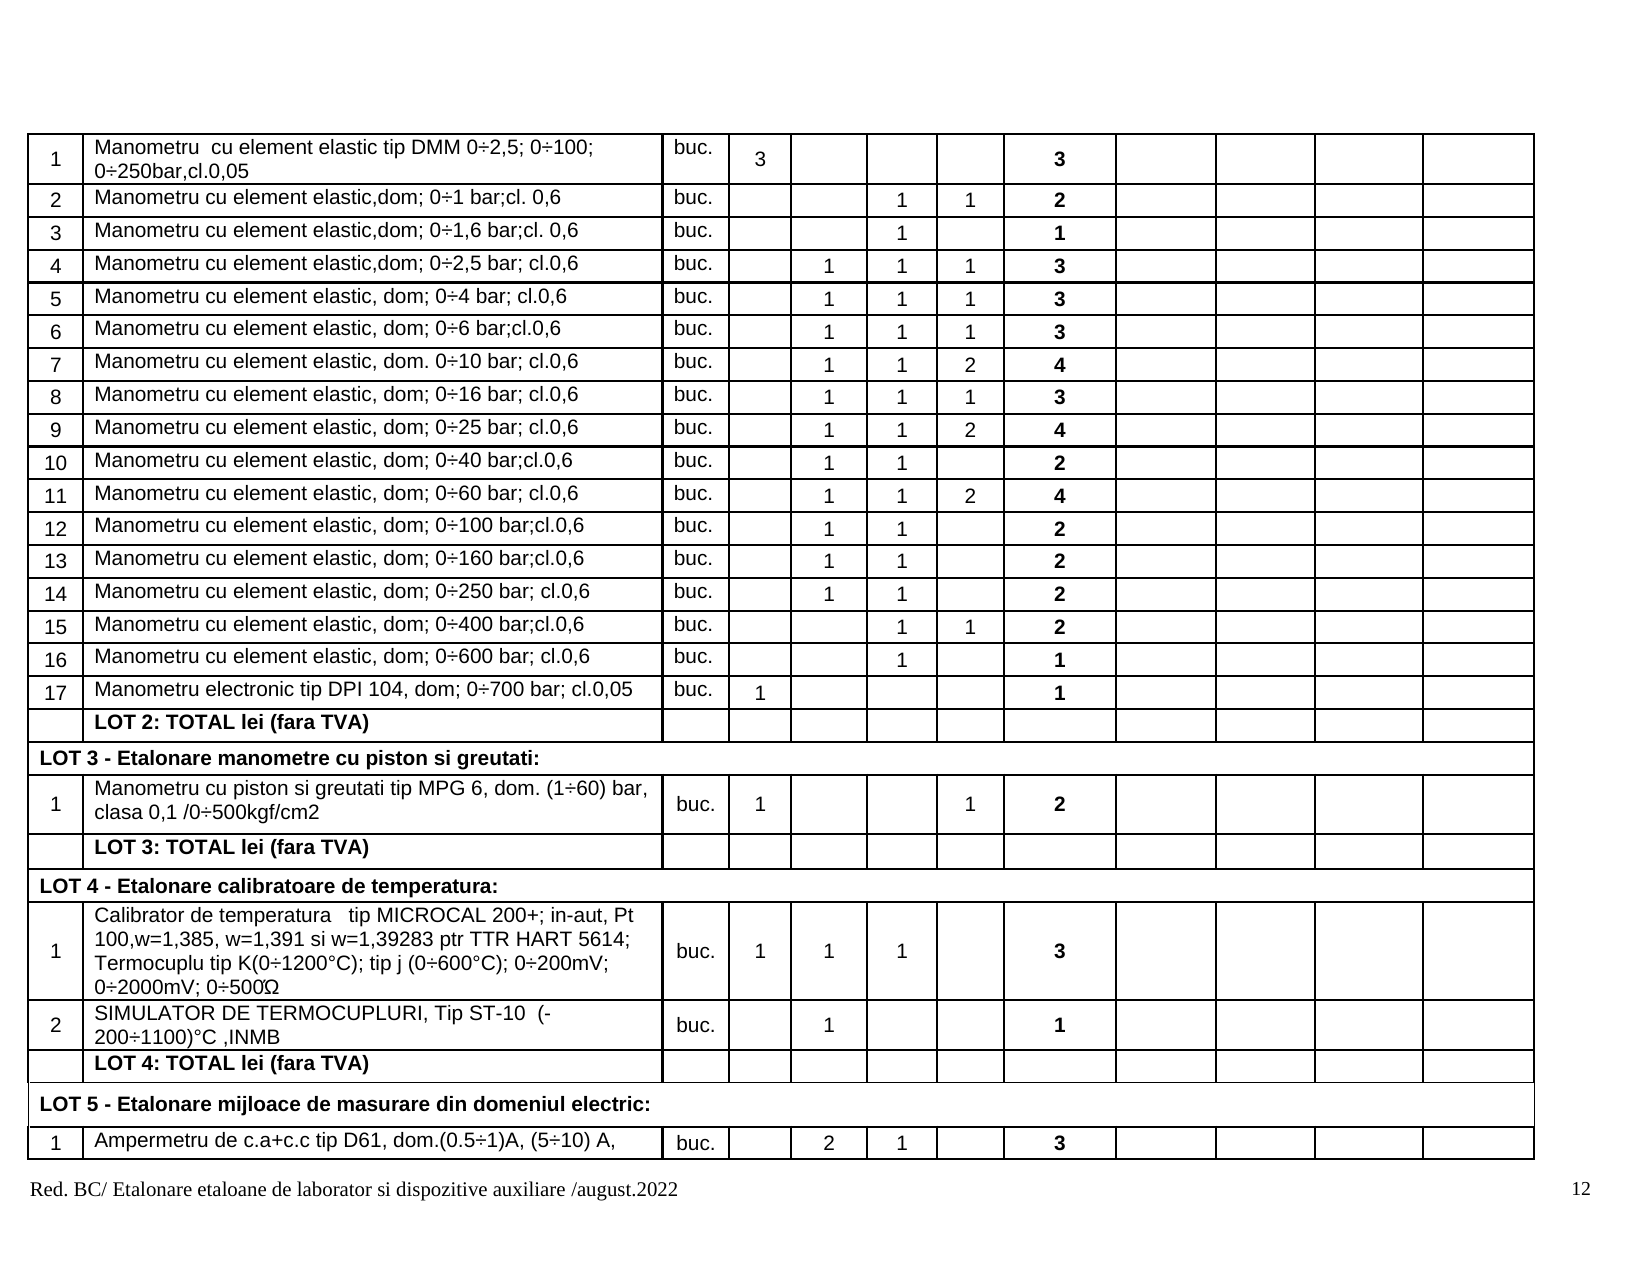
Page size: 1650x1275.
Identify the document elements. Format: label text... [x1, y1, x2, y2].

table_cell [1424, 579, 1533, 609]
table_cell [84, 1128, 661, 1158]
table_cell buc. [664, 284, 728, 314]
table_cell 1 [1005, 218, 1115, 248]
table_cell LOT 4: TOTAL lei (fara TVA) [84, 1051, 661, 1082]
table_cell 1 [868, 903, 936, 999]
table_cell [1217, 448, 1314, 478]
table_cell buc. [664, 448, 728, 478]
table_cell 14 [29, 579, 82, 609]
table_cell [1117, 480, 1215, 511]
table_cell [1117, 835, 1215, 868]
table_cell buc. [664, 776, 728, 833]
table_cell [1217, 480, 1314, 511]
table_cell buc. [664, 415, 728, 445]
table_cell 2 [1005, 513, 1115, 544]
table_cell [1217, 135, 1314, 183]
table_cell [1316, 448, 1422, 478]
table_cell [1005, 710, 1115, 741]
table_cell [1117, 218, 1215, 248]
table_cell [1217, 415, 1314, 445]
table_cell 2 [1005, 448, 1115, 478]
table_cell buc. [664, 612, 728, 642]
table_cell [868, 710, 936, 741]
table_cell Manometru cu element elastic,dom; 0÷1 bar;cl. 0,6 [84, 185, 661, 216]
table_cell [1424, 185, 1533, 216]
table_cell [1117, 415, 1215, 445]
table_cell 1 [792, 480, 866, 511]
table_cell [938, 677, 1003, 708]
table_cell [1117, 284, 1215, 314]
table_cell [730, 579, 790, 609]
table_cell 2 [1005, 546, 1115, 577]
table_cell 1 [938, 316, 1003, 347]
table_cell 1 [868, 284, 936, 314]
table_cell 5 [29, 284, 82, 314]
table_cell 3 [1005, 135, 1115, 183]
table_cell [1217, 579, 1314, 609]
table_cell 8 [29, 382, 82, 413]
table_cell [792, 612, 866, 642]
table_cell 1 [868, 448, 936, 478]
table_cell [1117, 546, 1215, 577]
table_cell [730, 546, 790, 577]
table_cell [938, 1051, 1003, 1082]
table_cell [938, 513, 1003, 544]
table_cell [1316, 480, 1422, 511]
table_cell 1 [938, 284, 1003, 314]
table_cell [938, 835, 1003, 868]
table_cell Manometru cu element elastic, dom; 0÷6 bar;cl.0,6 [84, 316, 661, 347]
table_cell [1217, 710, 1314, 741]
table_cell 2 [792, 1128, 866, 1158]
table_cell buc. [664, 480, 728, 511]
table_cell 1 [868, 1128, 936, 1158]
table_cell [29, 835, 82, 868]
table_cell [730, 448, 790, 478]
table_cell [730, 480, 790, 511]
table_cell [1424, 349, 1533, 380]
table_cell 1 [868, 546, 936, 577]
table_cell 2 [1005, 579, 1115, 609]
table_cell 2 [1005, 185, 1115, 216]
table_cell LOT 5 - Etalonare mijloace de masurare din domeniul electric: [29, 1083, 1534, 1126]
table_cell [1217, 776, 1314, 833]
table_cell 4 [1005, 480, 1115, 511]
table_cell 1 [792, 448, 866, 478]
table_cell 1 [868, 251, 936, 281]
table_cell [1424, 382, 1533, 413]
table_cell 17 [29, 677, 82, 708]
table_cell 3 [1005, 284, 1115, 314]
table_cell buc. [664, 218, 728, 248]
table_cell 3 [1005, 382, 1115, 413]
table_cell buc. [664, 382, 728, 413]
table_cell Manometru cu element elastic, dom; 0÷250 bar; cl.0,6 [84, 579, 661, 609]
table_cell [1217, 903, 1314, 999]
table_cell [664, 1051, 728, 1082]
table_cell 1 [792, 349, 866, 380]
table_cell [1117, 251, 1215, 281]
table_cell [730, 835, 790, 868]
table_cell [1117, 349, 1215, 380]
table_cell Manometru cu element elastic, dom; 0÷100 bar;cl.0,6 [84, 513, 661, 544]
table_cell [792, 835, 866, 868]
table_cell 1 [868, 382, 936, 413]
table_cell 1 [938, 612, 1003, 642]
table_cell [1217, 284, 1314, 314]
table_cell [868, 135, 936, 183]
table_cell [730, 316, 790, 347]
table_cell [1424, 316, 1533, 347]
table_cell Calibrator de temperatura tip MICROCAL 200+; in-aut, Pt 100,w=1,385, w=1,391 si w=1,39283 ptr TTR HART 5614; Termocuplu tip K(0÷1200°C); tip j (0÷600°C); 0÷200mV; 0÷2000mV; 0÷500Ώ [84, 903, 661, 999]
table_cell [1316, 284, 1422, 314]
table_cell 4 [1005, 349, 1115, 380]
table_cell [1424, 677, 1533, 708]
table_cell [1316, 677, 1422, 708]
table_cell Manometru cu element elastic tip DMM 0÷2,5; 0÷100; 0÷250bar,cl.0,05 [84, 135, 661, 183]
table_cell 1 [730, 677, 790, 708]
table_cell 1 [1005, 1001, 1115, 1049]
table_cell [1117, 1051, 1215, 1082]
table_cell [1217, 349, 1314, 380]
table_cell [730, 513, 790, 544]
table_cell [1217, 546, 1314, 577]
table_cell 1 [868, 316, 936, 347]
table_cell [1316, 1128, 1422, 1158]
table_cell 3 [1005, 251, 1115, 281]
table_cell [1424, 776, 1533, 833]
table_cell [1424, 135, 1533, 183]
table_cell buc. [664, 546, 728, 577]
table_cell 1 [792, 251, 866, 281]
table_cell 1 [868, 513, 936, 544]
table_cell [1316, 710, 1422, 741]
table_cell [1424, 284, 1533, 314]
table_cell [1424, 480, 1533, 511]
table_cell 1 [29, 903, 82, 999]
table_cell 16 [29, 644, 82, 675]
table_cell [868, 677, 936, 708]
table_cell [1117, 316, 1215, 347]
table_cell 7 [29, 349, 82, 380]
table_cell 2 [938, 480, 1003, 511]
table_cell [1117, 710, 1215, 741]
table_cell [868, 776, 936, 833]
table_cell [1217, 251, 1314, 281]
table_cell Manometru cu element elastic, dom; 0÷40 bar;cl.0,6 [84, 448, 661, 478]
table_cell buc. [664, 644, 728, 675]
table_cell buc. [664, 513, 728, 544]
table_cell [868, 1051, 936, 1082]
table_cell 3 [29, 218, 82, 248]
table_cell 2 [938, 415, 1003, 445]
table_cell [938, 903, 1003, 999]
table_cell LOT 2: TOTAL lei (fara TVA) [84, 710, 661, 741]
table_cell [1117, 903, 1215, 999]
table_cell [1316, 579, 1422, 609]
table_cell [1117, 579, 1215, 609]
table_cell [1424, 513, 1533, 544]
table_cell [1316, 349, 1422, 380]
table_cell [1217, 316, 1314, 347]
table_cell [1424, 1051, 1533, 1082]
table_cell buc. [664, 1001, 728, 1049]
table_cell 4 [1005, 415, 1115, 445]
table_cell 1 [792, 415, 866, 445]
table_cell Manometru cu element elastic, dom; 0÷600 bar; cl.0,6 [84, 644, 661, 675]
table_cell buc. [664, 185, 728, 216]
table_cell [1217, 382, 1314, 413]
table_cell [1117, 382, 1215, 413]
table_cell [938, 135, 1003, 183]
table_cell [1005, 835, 1115, 868]
table_cell Manometru cu element elastic, dom. 0÷10 bar; cl.0,6 [84, 349, 661, 380]
table_cell [1117, 1128, 1215, 1158]
table_cell [1316, 135, 1422, 183]
table_cell [1424, 1128, 1533, 1158]
table_cell buc. [664, 677, 728, 708]
table_cell [730, 218, 790, 248]
table_cell [938, 448, 1003, 478]
table_cell [938, 1128, 1003, 1158]
table_cell [792, 185, 866, 216]
table_cell [938, 579, 1003, 609]
table_cell buc. [664, 251, 728, 281]
table_cell 9 [29, 415, 82, 445]
table_cell [1217, 1001, 1314, 1049]
table_cell [1316, 835, 1422, 868]
table_cell 1 [938, 251, 1003, 281]
table_cell [792, 135, 866, 183]
table_cell [1217, 677, 1314, 708]
table_cell buc. [664, 316, 728, 347]
table_cell [938, 218, 1003, 248]
table_cell [1424, 612, 1533, 642]
table_cell 4 [29, 251, 82, 281]
table_cell [730, 644, 790, 675]
table_cell [792, 644, 866, 675]
table_cell buc. [664, 579, 728, 609]
table_cell 2 [938, 349, 1003, 380]
table_cell [868, 1001, 936, 1049]
table_cell 2 [29, 185, 82, 216]
table_cell [1316, 382, 1422, 413]
table_cell SIMULATOR DE TERMOCUPLURI, Tip ST-10 (-200÷1100)°C ,INMB [84, 1001, 661, 1049]
table_cell Manometru cu element elastic, dom; 0÷160 bar;cl.0,6 [84, 546, 661, 577]
table_cell 1 [1005, 677, 1115, 708]
table_cell 1 [938, 382, 1003, 413]
table_cell [1117, 776, 1215, 833]
table_cell 13 [29, 546, 82, 577]
table_cell [792, 776, 866, 833]
table_cell [1316, 776, 1422, 833]
table_cell [1316, 612, 1422, 642]
table_cell Manometru cu element elastic,dom; 0÷1,6 bar;cl. 0,6 [84, 218, 661, 248]
table_cell 1 [868, 415, 936, 445]
table_cell [730, 1051, 790, 1082]
table_cell [730, 349, 790, 380]
table_cell [730, 185, 790, 216]
table_cell [938, 644, 1003, 675]
table_cell Manometru electronic tip DPI 104, dom; 0÷700 bar; cl.0,05 [84, 677, 661, 708]
table_cell [1117, 1001, 1215, 1049]
table_cell [1316, 316, 1422, 347]
table_cell [730, 284, 790, 314]
table_cell 3 [1005, 1128, 1115, 1158]
table_cell 1 [938, 776, 1003, 833]
table_cell [1217, 835, 1314, 868]
table_cell [1117, 513, 1215, 544]
table_cell 1 [730, 776, 790, 833]
table_cell 6 [29, 316, 82, 347]
table_cell [792, 677, 866, 708]
table_cell [1424, 415, 1533, 445]
table_cell Manometru cu element elastic, dom; 0÷16 bar; cl.0,6 [84, 382, 661, 413]
table_cell 11 [29, 480, 82, 511]
table_cell [730, 1128, 790, 1158]
table_cell [1117, 612, 1215, 642]
table_cell [792, 1051, 866, 1082]
table_cell 1 [792, 382, 866, 413]
table_cell [1217, 185, 1314, 216]
table_cell 12 [29, 513, 82, 544]
table_cell Manometru cu piston si greutati tip MPG 6, dom. (1÷60) bar, clasa 0,1 /0÷500kgf/cm2 [84, 776, 661, 833]
table_cell [938, 710, 1003, 741]
table_cell [1424, 218, 1533, 248]
table_cell 10 [29, 448, 82, 478]
table_cell [792, 218, 866, 248]
table_cell [1424, 1001, 1533, 1049]
table_cell [1316, 1051, 1422, 1082]
table_cell 1 [29, 776, 82, 833]
table_cell [1217, 612, 1314, 642]
table_cell [1316, 644, 1422, 675]
table_cell 1 [730, 903, 790, 999]
table_cell 1 [938, 185, 1003, 216]
table_cell [29, 1051, 82, 1082]
table_cell 1 [29, 135, 82, 183]
table_cell [1424, 644, 1533, 675]
table_cell Manometru cu element elastic, dom; 0÷4 bar; cl.0,6 [84, 284, 661, 314]
table_cell 1 [29, 1127, 82, 1158]
table_cell 2 [29, 1001, 82, 1049]
table_cell [1316, 251, 1422, 281]
table_cell [664, 710, 728, 741]
table_cell [1316, 513, 1422, 544]
table_cell 3 [1005, 903, 1115, 999]
table_cell buc. [664, 903, 728, 999]
table_cell 1 [1005, 644, 1115, 675]
table_cell 1 [868, 218, 936, 248]
table_cell [1217, 1128, 1314, 1158]
table_cell [1316, 903, 1422, 999]
table_cell [1117, 448, 1215, 478]
table_cell [1424, 546, 1533, 577]
table_cell [29, 710, 82, 741]
table_cell [938, 1001, 1003, 1049]
table_cell [1217, 1051, 1314, 1082]
table_cell 1 [792, 546, 866, 577]
table_cell [730, 415, 790, 445]
table_cell [1117, 677, 1215, 708]
table_cell [1217, 513, 1314, 544]
table_cell LOT 3 - Etalonare manometre cu piston si greutati: [29, 743, 1533, 773]
table_cell 1 [792, 1001, 866, 1049]
table_cell [868, 835, 936, 868]
table_cell [1316, 218, 1422, 248]
table_cell 2 [1005, 612, 1115, 642]
table_cell 1 [868, 185, 936, 216]
table_cell [1316, 546, 1422, 577]
table_cell [1424, 448, 1533, 478]
table_cell 3 [730, 135, 790, 183]
table_cell [792, 710, 866, 741]
table_cell [730, 251, 790, 281]
table_cell [1117, 644, 1215, 675]
table_cell [1217, 644, 1314, 675]
table_cell [730, 1001, 790, 1049]
table_cell 15 [29, 612, 82, 642]
table_cell [730, 382, 790, 413]
table_cell buc. [664, 135, 728, 183]
table_cell [730, 612, 790, 642]
table_cell [1316, 185, 1422, 216]
table_cell Manometru cu element elastic, dom; 0÷60 bar; cl.0,6 [84, 480, 661, 511]
table_cell 1 [792, 316, 866, 347]
table_cell [1424, 251, 1533, 281]
table_cell [1424, 903, 1533, 999]
table_cell 3 [1005, 316, 1115, 347]
table_cell 1 [792, 284, 866, 314]
table_cell 1 [868, 579, 936, 609]
table_cell 1 [792, 513, 866, 544]
table_cell [1316, 415, 1422, 445]
table_cell Manometru cu element elastic, dom; 0÷25 bar; cl.0,6 [84, 415, 661, 445]
table_cell LOT 3: TOTAL lei (fara TVA) [84, 835, 661, 868]
table_cell 1 [792, 903, 866, 999]
table_cell 2 [1005, 776, 1115, 833]
table_cell 1 [868, 480, 936, 511]
table_cell [1117, 135, 1215, 183]
table_cell [730, 710, 790, 741]
table_cell [1117, 185, 1215, 216]
table_cell [938, 546, 1003, 577]
table_cell buc. [664, 1128, 728, 1158]
table_cell 1 [868, 612, 936, 642]
table_cell [664, 835, 728, 868]
table_cell 1 [792, 579, 866, 609]
table_cell [1316, 1001, 1422, 1049]
table_cell [1424, 710, 1533, 741]
table_cell LOT 4 - Etalonare calibratoare de temperatura: [29, 870, 1533, 901]
table_cell buc. [664, 349, 728, 380]
table_cell 1 [868, 644, 936, 675]
table_cell [1424, 835, 1533, 868]
table_cell 1 [868, 349, 936, 380]
table_cell Manometru cu element elastic, dom; 0÷400 bar;cl.0,6 [84, 612, 661, 642]
table_cell Manometru cu element elastic,dom; 0÷2,5 bar; cl.0,6 [84, 251, 661, 281]
table_cell [1217, 218, 1314, 248]
table_cell [1005, 1051, 1115, 1082]
